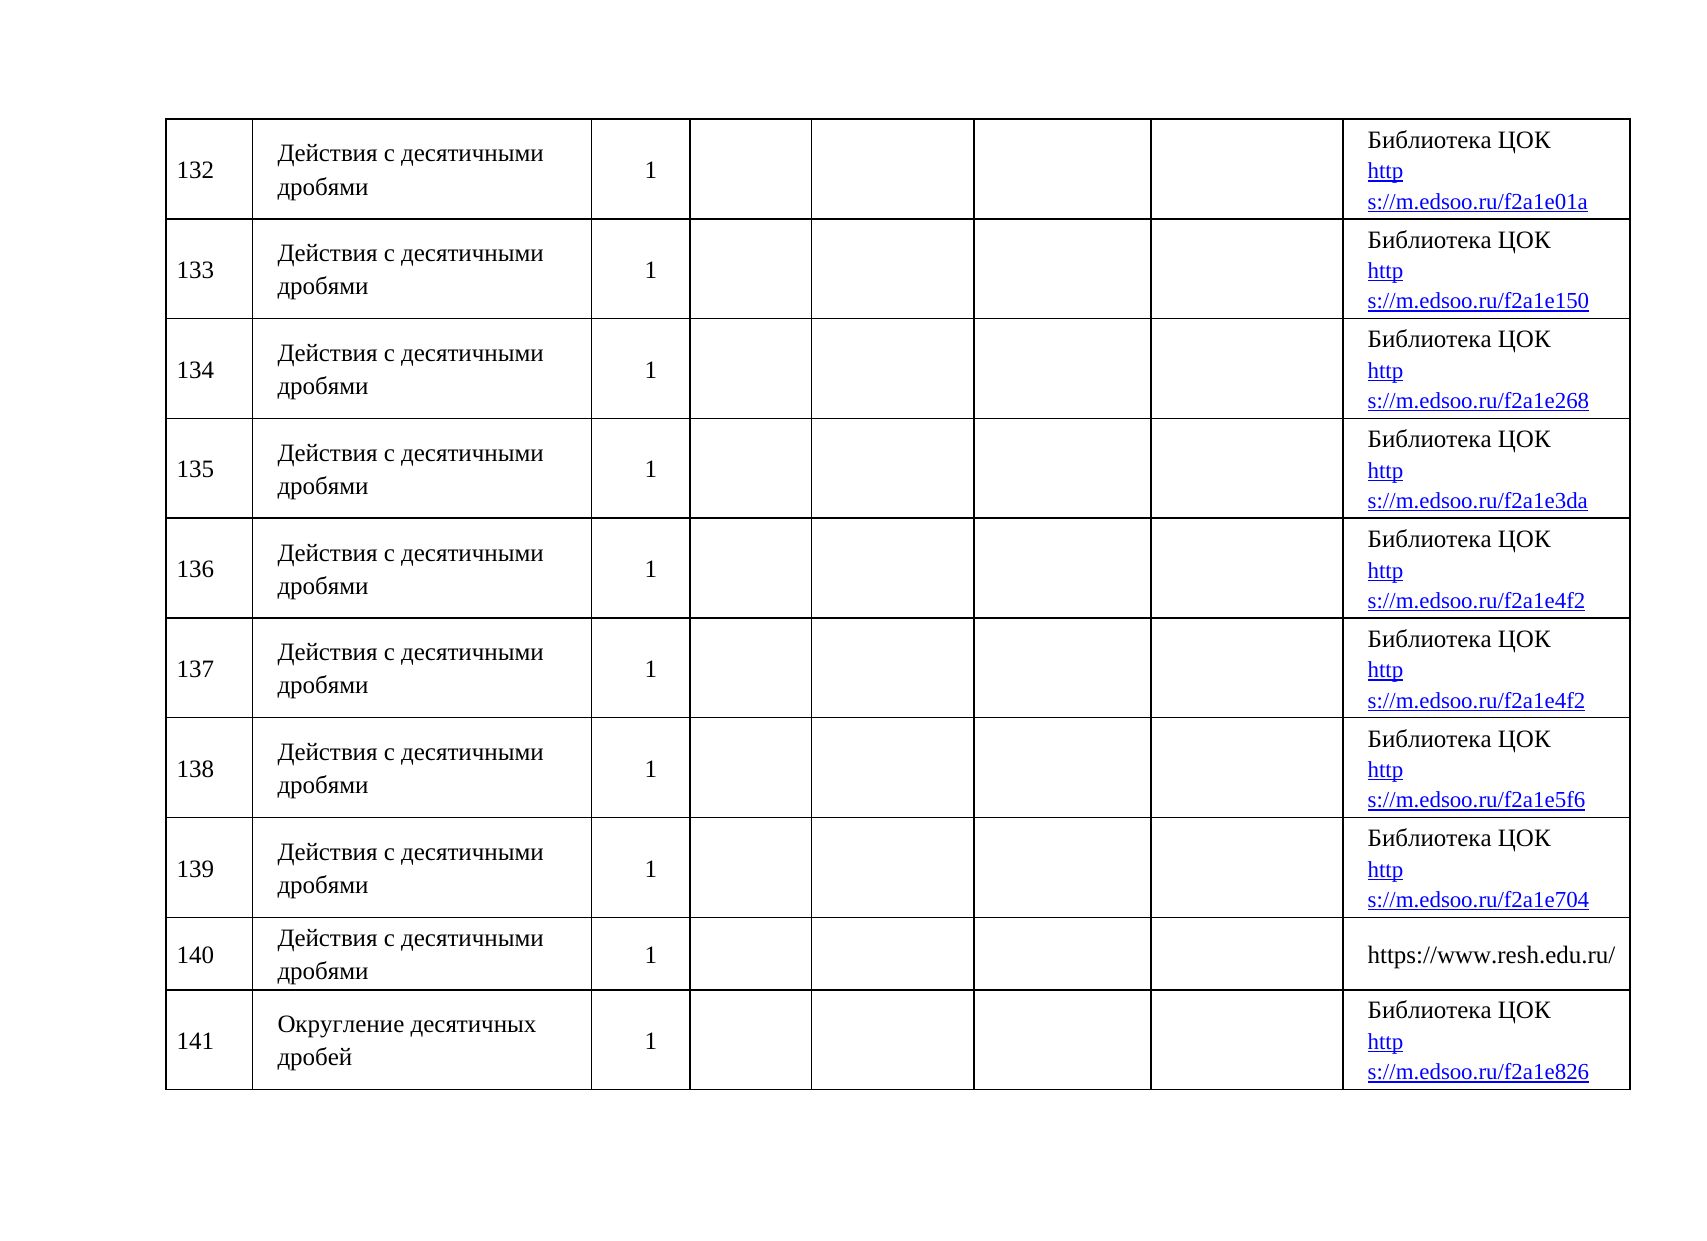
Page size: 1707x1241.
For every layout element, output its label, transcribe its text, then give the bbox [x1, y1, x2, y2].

table_cell [1152, 619, 1342, 717]
table_cell 1 [592, 619, 689, 717]
table_cell 1 [592, 718, 689, 817]
table_cell 1 [592, 120, 689, 218]
table_cell [812, 120, 973, 218]
table_cell [691, 419, 811, 517]
table_cell 132 [167, 120, 252, 218]
table_cell [691, 519, 811, 617]
table_cell [1152, 120, 1342, 218]
table_cell Действия с десятичными дробями [253, 619, 591, 717]
table_cell Библиотека ЦОК https://m.edsoo.ru/f2a1e268 [1344, 319, 1629, 417]
table_cell [1152, 519, 1342, 617]
table_cell 1 [592, 818, 689, 916]
table_cell 1 [592, 419, 689, 517]
table_cell Действия с десятичными дробями [253, 519, 591, 617]
table_cell Действия с десятичными дробями [253, 818, 591, 916]
table_cell Действия с десятичными дробями [253, 319, 591, 417]
table_cell [1152, 718, 1342, 817]
table_cell [812, 991, 973, 1089]
table_cell 1 [592, 519, 689, 617]
table_cell 1 [592, 319, 689, 417]
table_cell 1 [592, 918, 689, 989]
table_cell Библиотека ЦОК https://m.edsoo.ru/f2a1e704 [1344, 818, 1629, 916]
table_cell Действия с десятичными дробями [253, 220, 591, 318]
table_cell [1152, 220, 1342, 318]
table_cell [975, 220, 1150, 318]
table_cell [975, 918, 1150, 989]
table_cell [975, 319, 1150, 417]
table_cell Действия с десятичными дробями [253, 718, 591, 817]
table_cell [975, 120, 1150, 218]
table_cell [691, 991, 811, 1089]
table_cell [812, 918, 973, 989]
table_cell Библиотека ЦОК https://m.edsoo.ru/f2a1e150 [1344, 220, 1629, 318]
table_cell 135 [167, 419, 252, 517]
table_cell [812, 619, 973, 717]
table_cell 133 [167, 220, 252, 318]
table_cell [1152, 918, 1342, 989]
table_cell [975, 519, 1150, 617]
table_cell [691, 818, 811, 916]
table_cell Библиотека ЦОК https://m.edsoo.ru/f2a1e5f6 [1344, 718, 1629, 817]
table_cell 136 [167, 519, 252, 617]
table_cell 141 [167, 991, 252, 1089]
table_cell [975, 419, 1150, 517]
table_cell Библиотека ЦОК https://m.edsoo.ru/f2a1e3da [1344, 419, 1629, 517]
table_cell 1 [592, 991, 689, 1089]
table_cell 1 [592, 220, 689, 318]
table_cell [253, 991, 591, 1089]
table_cell [812, 718, 973, 817]
table_cell [812, 519, 973, 617]
table_cell Библиотека ЦОК https://m.edsoo.ru/f2a1e4f2 [1344, 619, 1629, 717]
table_cell [1152, 319, 1342, 417]
table_cell [1152, 818, 1342, 916]
table_cell [812, 419, 973, 517]
table_cell 139 [167, 818, 252, 916]
table_cell https://www.resh.edu.ru/ [1344, 918, 1629, 989]
table_cell [812, 319, 973, 417]
table_cell [1152, 991, 1342, 1089]
table_cell Библиотека ЦОК https://m.edsoo.ru/f2a1e01a [1344, 120, 1629, 218]
table_cell Библиотека ЦОК https://m.edsoo.ru/f2a1e826 [1344, 991, 1629, 1089]
table_cell 138 [167, 718, 252, 817]
table_cell [975, 991, 1150, 1089]
table_cell Библиотека ЦОК https://m.edsoo.ru/f2a1e4f2 [1344, 519, 1629, 617]
table_cell [975, 718, 1150, 817]
table_cell [691, 120, 811, 218]
table_cell [1152, 419, 1342, 517]
table_cell [691, 319, 811, 417]
table_cell 137 [167, 619, 252, 717]
table_cell Действия с десятичными дробями [253, 419, 591, 517]
table_cell [812, 818, 973, 916]
table_cell [691, 220, 811, 318]
table_cell [691, 718, 811, 817]
table_cell 134 [167, 319, 252, 417]
table_cell [975, 619, 1150, 717]
table_cell [812, 220, 973, 318]
table_cell [975, 818, 1150, 916]
table_cell Действия с десятичными дробями [253, 918, 591, 989]
table_cell 140 [167, 918, 252, 989]
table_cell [253, 120, 591, 218]
table_cell [691, 619, 811, 717]
table_cell [691, 918, 811, 989]
